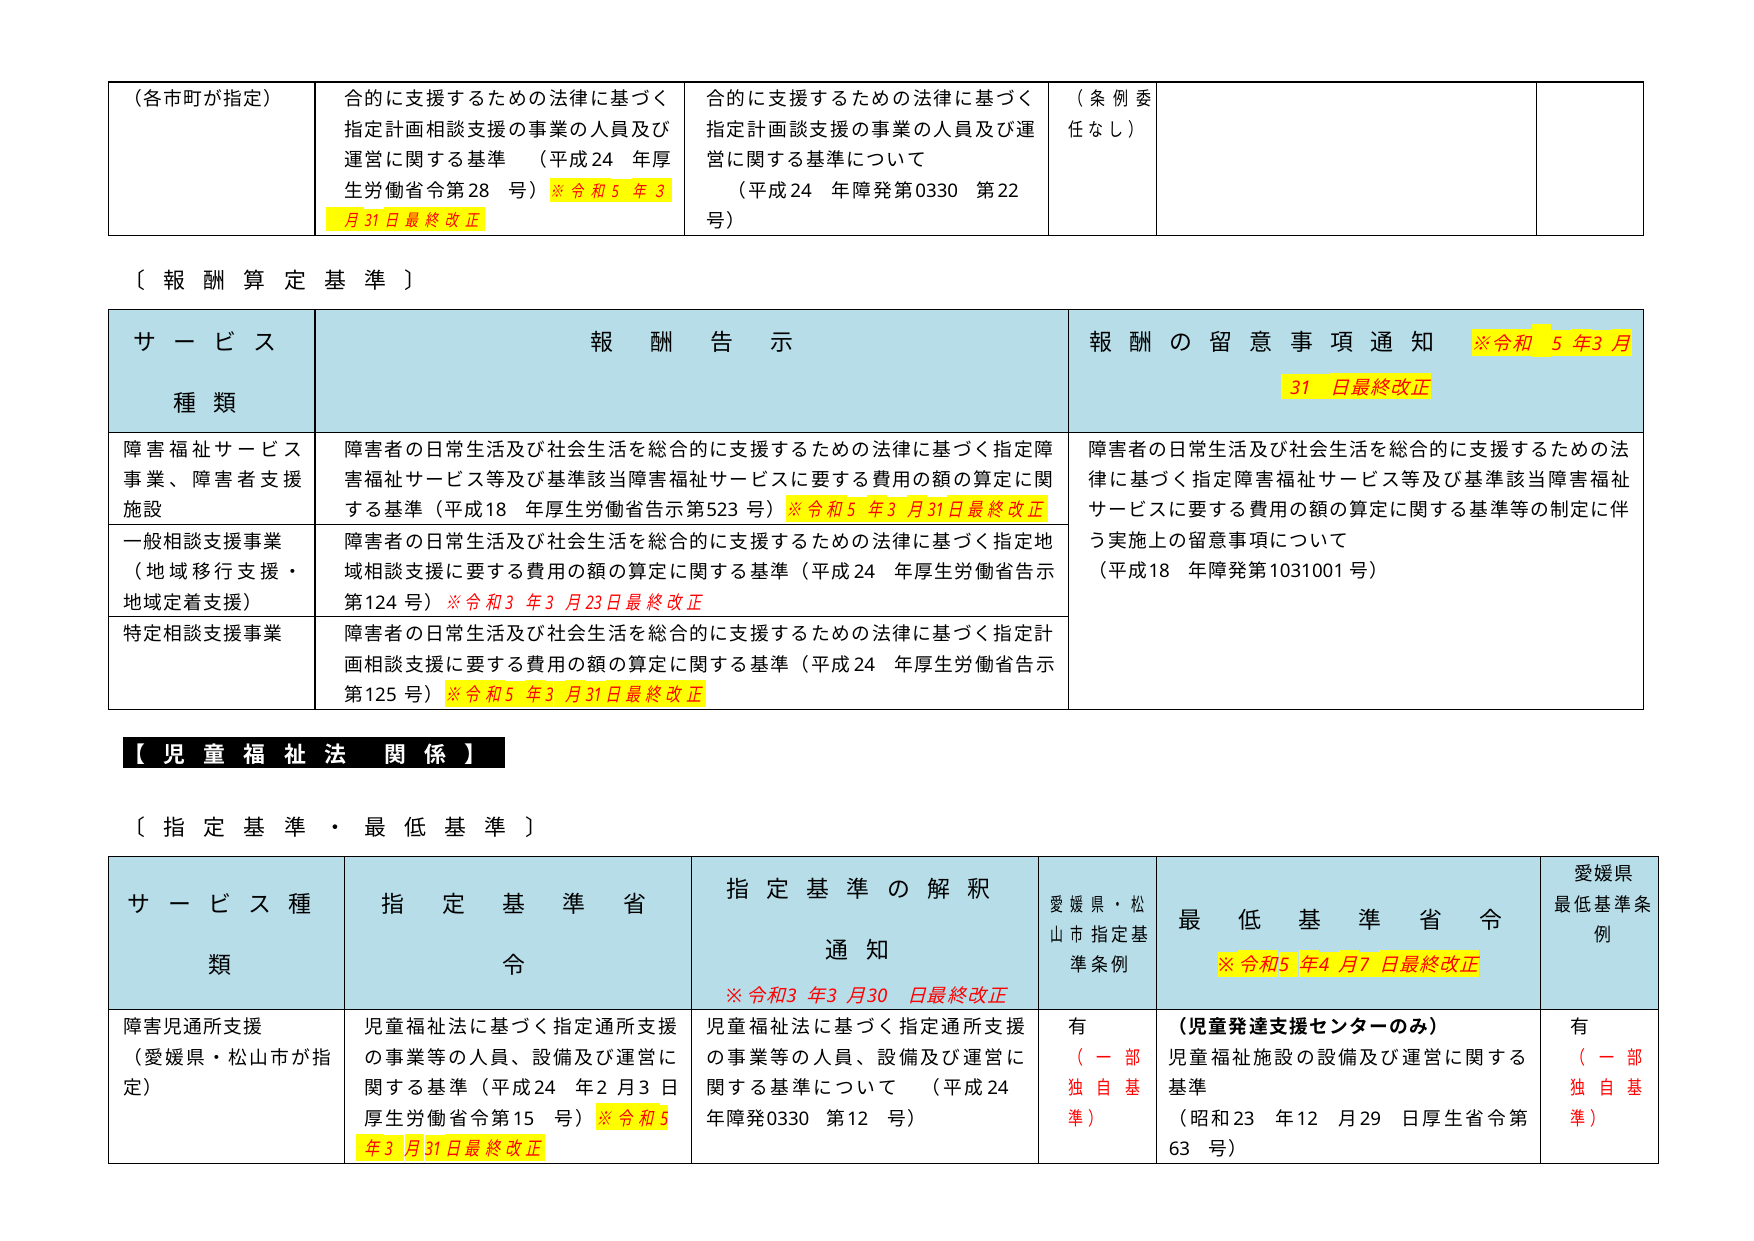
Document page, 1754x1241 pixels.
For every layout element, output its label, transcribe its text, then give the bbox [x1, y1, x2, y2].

table_header 報酬の留意事項通知 ※令和5年3月31日最終改正 [1069, 310, 1643, 432]
table_cell （児童発達支援センターのみ） 児童福祉施設の設備及び運営に関する基準 （昭和23年12月29日厚生省令第63号） [1157, 1010, 1540, 1162]
text 〔報酬算定基準〕 [123, 248, 1631, 309]
table_header 愛媛県 最低基準条例 [1541, 857, 1658, 1009]
table_header サービス種類 [109, 857, 344, 1009]
table_cell 障害者の日常生活及び社会生活を総合的に支援するための法律に基づく指定障害福祉サービス等及び基準該当障害福祉サービスに要する費用の額の算定に関する基準等の制定に伴う実施上の留意事項について （平成18年障発第1031001号） [1069, 433, 1643, 708]
table_cell 障害児通所支援 （愛媛県・松山市が指定） [109, 1010, 344, 1162]
table_header 最 低 基 準 省 令 ※令和5年4月7日最終改正 [1157, 857, 1540, 1009]
table_header 指 定 基 準 省 令 [345, 857, 691, 1009]
table_cell 特定相談支援事業 [109, 617, 314, 708]
table_header 愛媛県・松山市指定基準条例 [1039, 857, 1156, 1009]
table_cell 有 （一部独自基準） [1541, 1010, 1658, 1162]
table_cell 障害者の日常生活及び社会生活を総合的に支援するための法律に基づく指定障害福祉サービス等及び基準該当障害福祉サービスに要する費用の額の算定に関する基準（平成18年厚生労働省告示第523号）※令和5年3月31日最終改正 [316, 433, 1068, 524]
table_cell [1157, 83, 1536, 234]
table_cell － （条例委任なし） [1049, 83, 1156, 234]
table_cell 児童福祉法に基づく指定通所支援の事業等の人員、設備及び運営に関する基準について （平成24年障発0330第12号） [692, 1010, 1038, 1162]
table_header サービス種類 [109, 310, 314, 432]
table_cell [1537, 83, 1643, 234]
table_cell 児童福祉法に基づく指定通所支援の事業等の人員、設備及び運営に関する基準（平成24年2月3日厚生労働省令第15号）※令和5年3月31日最終改正 [345, 1010, 691, 1162]
table_cell 一般相談支援事業 （地域移行支援・地域定着支援） [109, 525, 314, 616]
table_header 指定基準の解釈通知 ※令和3年3月30日最終改正 [692, 857, 1038, 1009]
table_cell 障害者の日常生活及び社会生活を総合的に支援するための法律に基づく指定地域相談支援に要する費用の額の算定に関する基準（平成24年厚生労働省告示第124号）※令和3年3月23日最終改正 [316, 525, 1068, 616]
table_cell 障害者の日常生活及び社会生活を総合的に支援するための法律に基づく指定計画相談支援に要する費用の額の算定に関する基準（平成24年厚生労働省告示第125号）※令和5年3月31日最終改正 [316, 617, 1068, 708]
text 〔指定基準・最低基準〕 [123, 795, 1631, 856]
text 【児童福祉法 関係】 [123, 722, 1631, 783]
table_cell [685, 83, 1048, 234]
table_cell 有 （一部独自基準） [1039, 1010, 1156, 1162]
table_cell 障害福祉サービス事業、障害者支援施設 [109, 433, 314, 524]
table_cell 特定相談支援事業 （各市町が指定） [109, 83, 314, 234]
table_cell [316, 83, 684, 234]
table_header 報 酬 告 示 [316, 310, 1068, 432]
